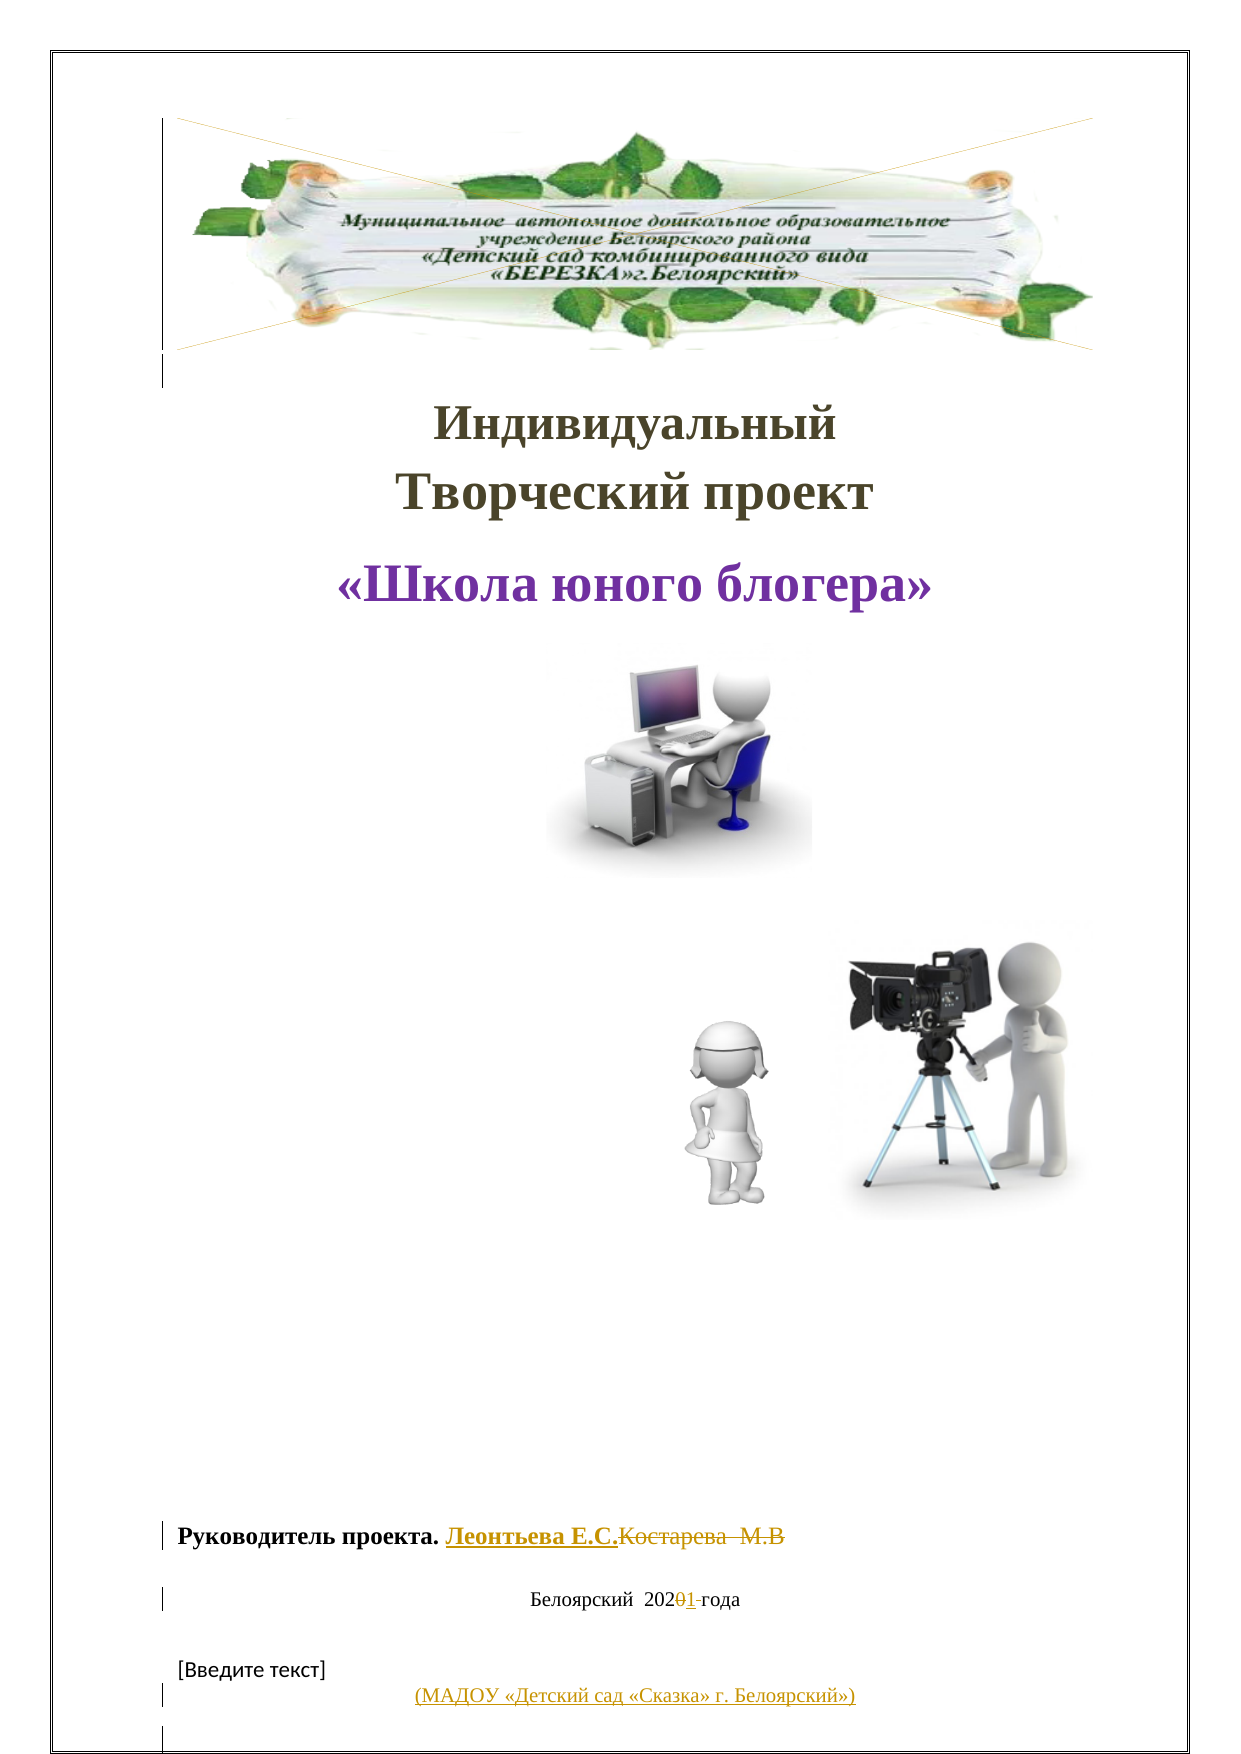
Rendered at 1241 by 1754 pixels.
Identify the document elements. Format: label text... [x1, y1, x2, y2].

text Белоярский 202года [177, 1587, 1093, 1611]
text Индивидуальный [177, 393, 1093, 450]
text Творческий проект [177, 459, 1093, 521]
picture [640, 119, 1093, 349]
text Руководитель проекта. [177, 1521, 1093, 1550]
picture [182, 235, 1088, 350]
picture [182, 118, 1088, 233]
picture [546, 643, 813, 878]
text «Школа юного блогера» [177, 551, 1093, 613]
picture [615, 920, 1093, 1220]
picture [177, 119, 630, 349]
